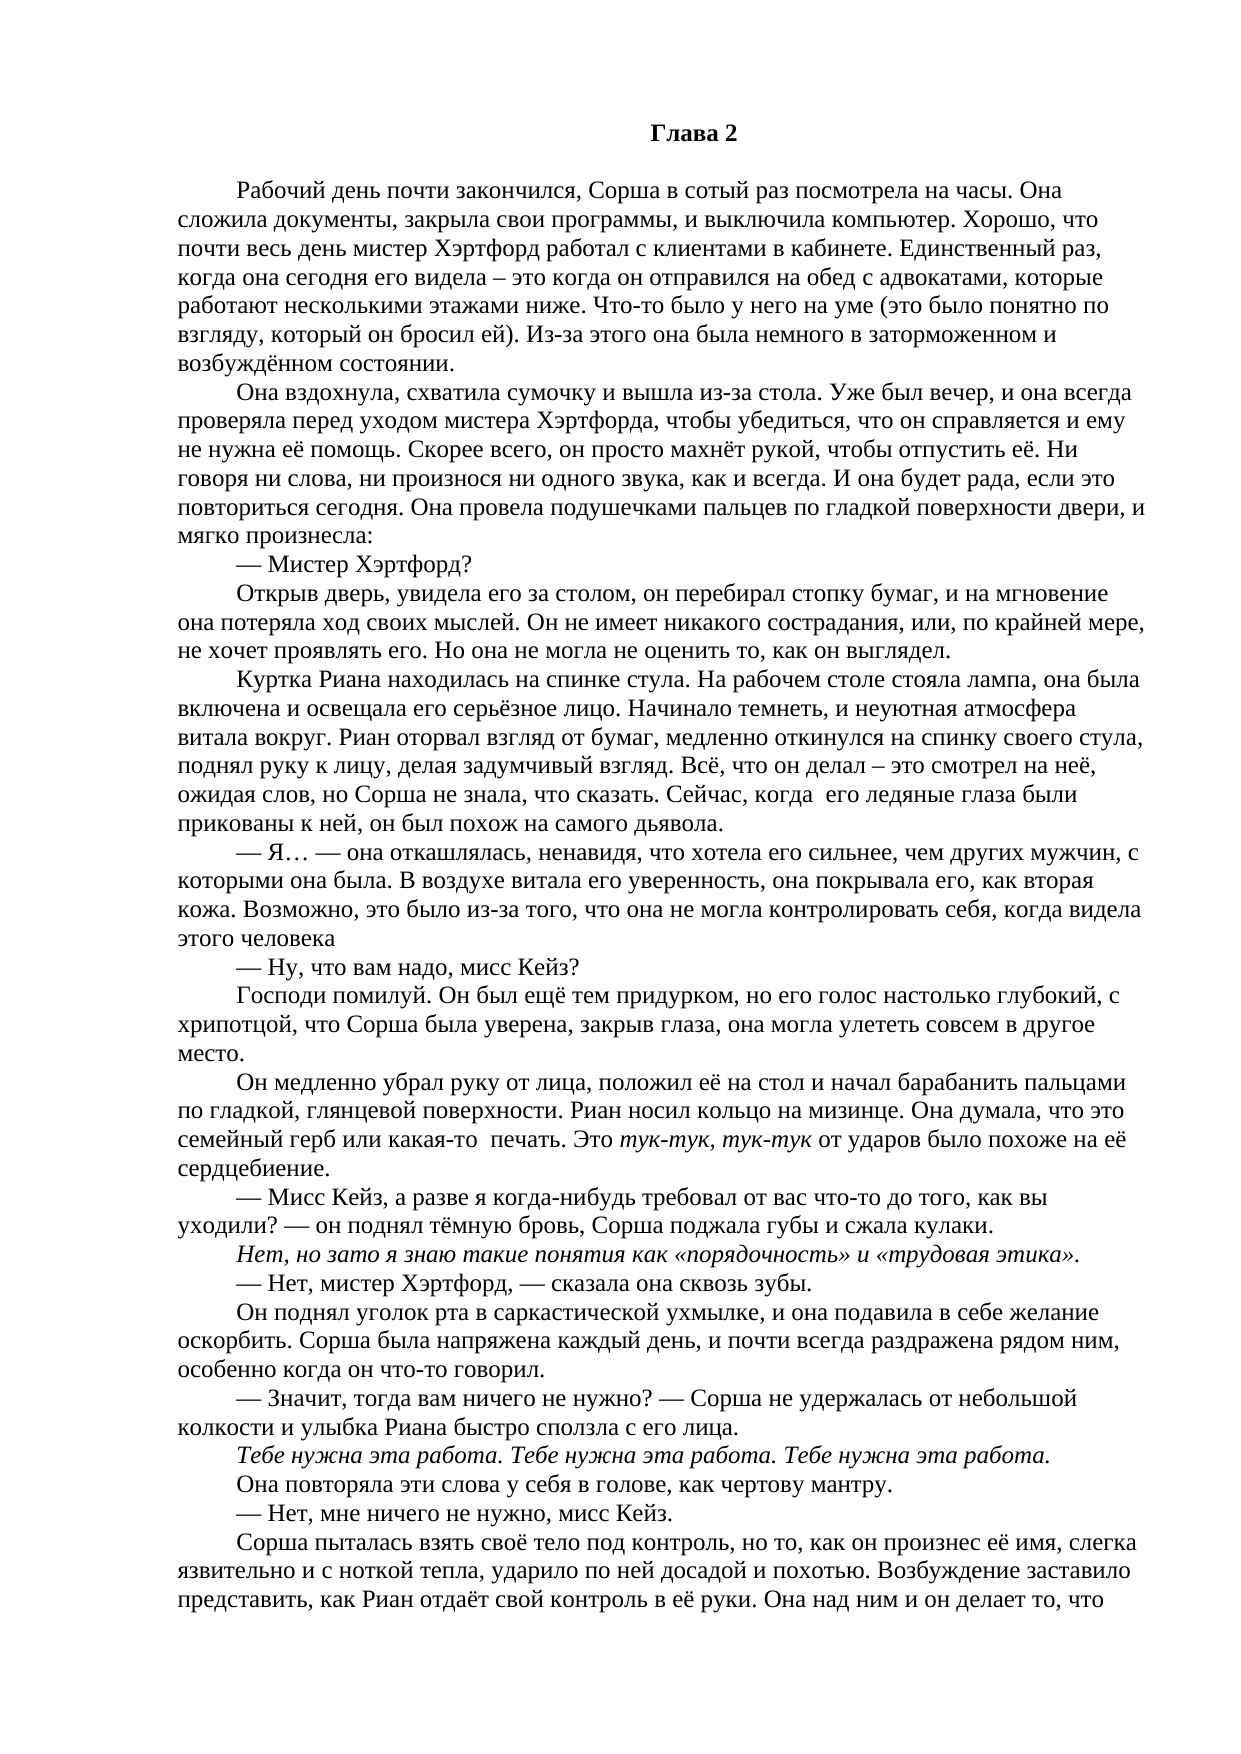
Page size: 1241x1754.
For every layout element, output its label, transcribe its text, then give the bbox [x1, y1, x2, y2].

text — Я… — она откашлялась, ненавидя, что хотела его сильнее, чем других мужчин, с которыми она была. В воздухе витала его уверенность, она покрывала его, как вторая кожа. Возможно, это было из-за того, что она не могла контролировать себя, когда видела этого человека [177, 837, 1152, 952]
text Открыв дверь, увидела его за столом, он перебирал стопку бумаг, и на мгновение она потеряла ход своих мыслей. Он не имеет никакого сострадания, или, по крайней мере, не хочет проявлять его. Но она не могла не оценить то, как он выглядел. [177, 578, 1152, 664]
text — Значит, тогда вам ничего не нужно? — Сорша не удержалась от небольшой колкости и улыбка Риана быстро сползла с его лица. [177, 1383, 1152, 1441]
text — Ну, что вам надо, мисс Кейз? [177, 952, 1152, 981]
text Он поднял уголок рта в саркастической ухмылке, и она подавила в себе желание оскорбить. Сорша была напряжена каждый день, и почти всегда раздражена рядом ним, особенно когда он что-то говорил. [177, 1297, 1152, 1383]
text Куртка Риана находилась на спинке стула. На рабочем столе стояла лампа, она была включена и освещала его серьёзное лицо. Начинало темнеть, и неуютная атмосфера витала вокруг. Риан оторвал взгляд от бумаг, медленно откинулся на спинку своего стула, поднял руку к лицу, делая задумчивый взгляд. Всё, что он делал – это смотрел на неё, ожидая слов, но Сорша не знала, что сказать. Сейчас, когда его ледяные глаза были прикованы к ней, он был похож на самого дьявола. [177, 664, 1152, 837]
text — Нет, мистер Хэртфорд, — сказала она сквозь зубы. [177, 1268, 1152, 1297]
text Глава 2 [177, 118, 1152, 147]
text Он медленно убрал руку от лица, положил её на стол и начал барабанить пальцами по гладкой, глянцевой поверхности. Риан носил кольцо на мизинце. Она думала, что это семейный герб или какая-то печать. Это тук-тук, тук-тук от ударов было похоже на её сердцебиение. [177, 1067, 1152, 1182]
text Она вздохнула, схватила сумочку и вышла из-за стола. Уже был вечер, и она всегда проверяла перед уходом мистера Хэртфорда, чтобы убедиться, что он справляется и ему не нужна её помощь. Скорее всего, он просто махнёт рукой, чтобы отпустить её. Ни говоря ни слова, ни произнося ни одного звука, как и всегда. И она будет рада, если это повториться сегодня. Она провела подушечками пальцев по гладкой поверхности двери, и мягко произнесла: [177, 377, 1152, 549]
text Рабочий день почти закончился, Сорша в сотый раз посмотрела на часы. Она сложила документы, закрыла свои программы, и выключила компьютер. Хорошо, что почти весь день мистер Хэртфорд работал с клиентами в кабинете. Единственный раз, когда она сегодня его видела – это когда он отправился на обед с адвокатами, которые работают несколькими этажами ниже. Что-то было у него на уме (это было понятно по взгляду, который он бросил ей). Из-за этого она была немного в заторможенном и возбуждённом состоянии. [177, 176, 1152, 377]
text — Мисс Кейз, а разве я когда-нибудь требовал от вас что-то до того, как вы уходили? — он поднял тёмную бровь, Сорша поджала губы и сжала кулаки. [177, 1182, 1152, 1239]
text Нет, но зато я знаю такие понятия как «порядочность» и «трудовая этика». [177, 1239, 1152, 1268]
text Господи помилуй. Он был ещё тем придурком, но его голос настолько глубокий, с хрипотцой, что Сорша была уверена, закрыв глаза, она могла улететь совсем в другое место. [177, 981, 1152, 1067]
text — Нет, мне ничего не нужно, мисс Кейз. [177, 1498, 1152, 1527]
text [177, 1527, 1152, 1613]
text Тебе нужна эта работа. Тебе нужна эта работа. Тебе нужна эта работа. [177, 1441, 1152, 1469]
text — Мистер Хэртфорд? [177, 549, 1152, 578]
text Она повторяла эти слова у себя в голове, как чертову мантру. [177, 1469, 1152, 1498]
